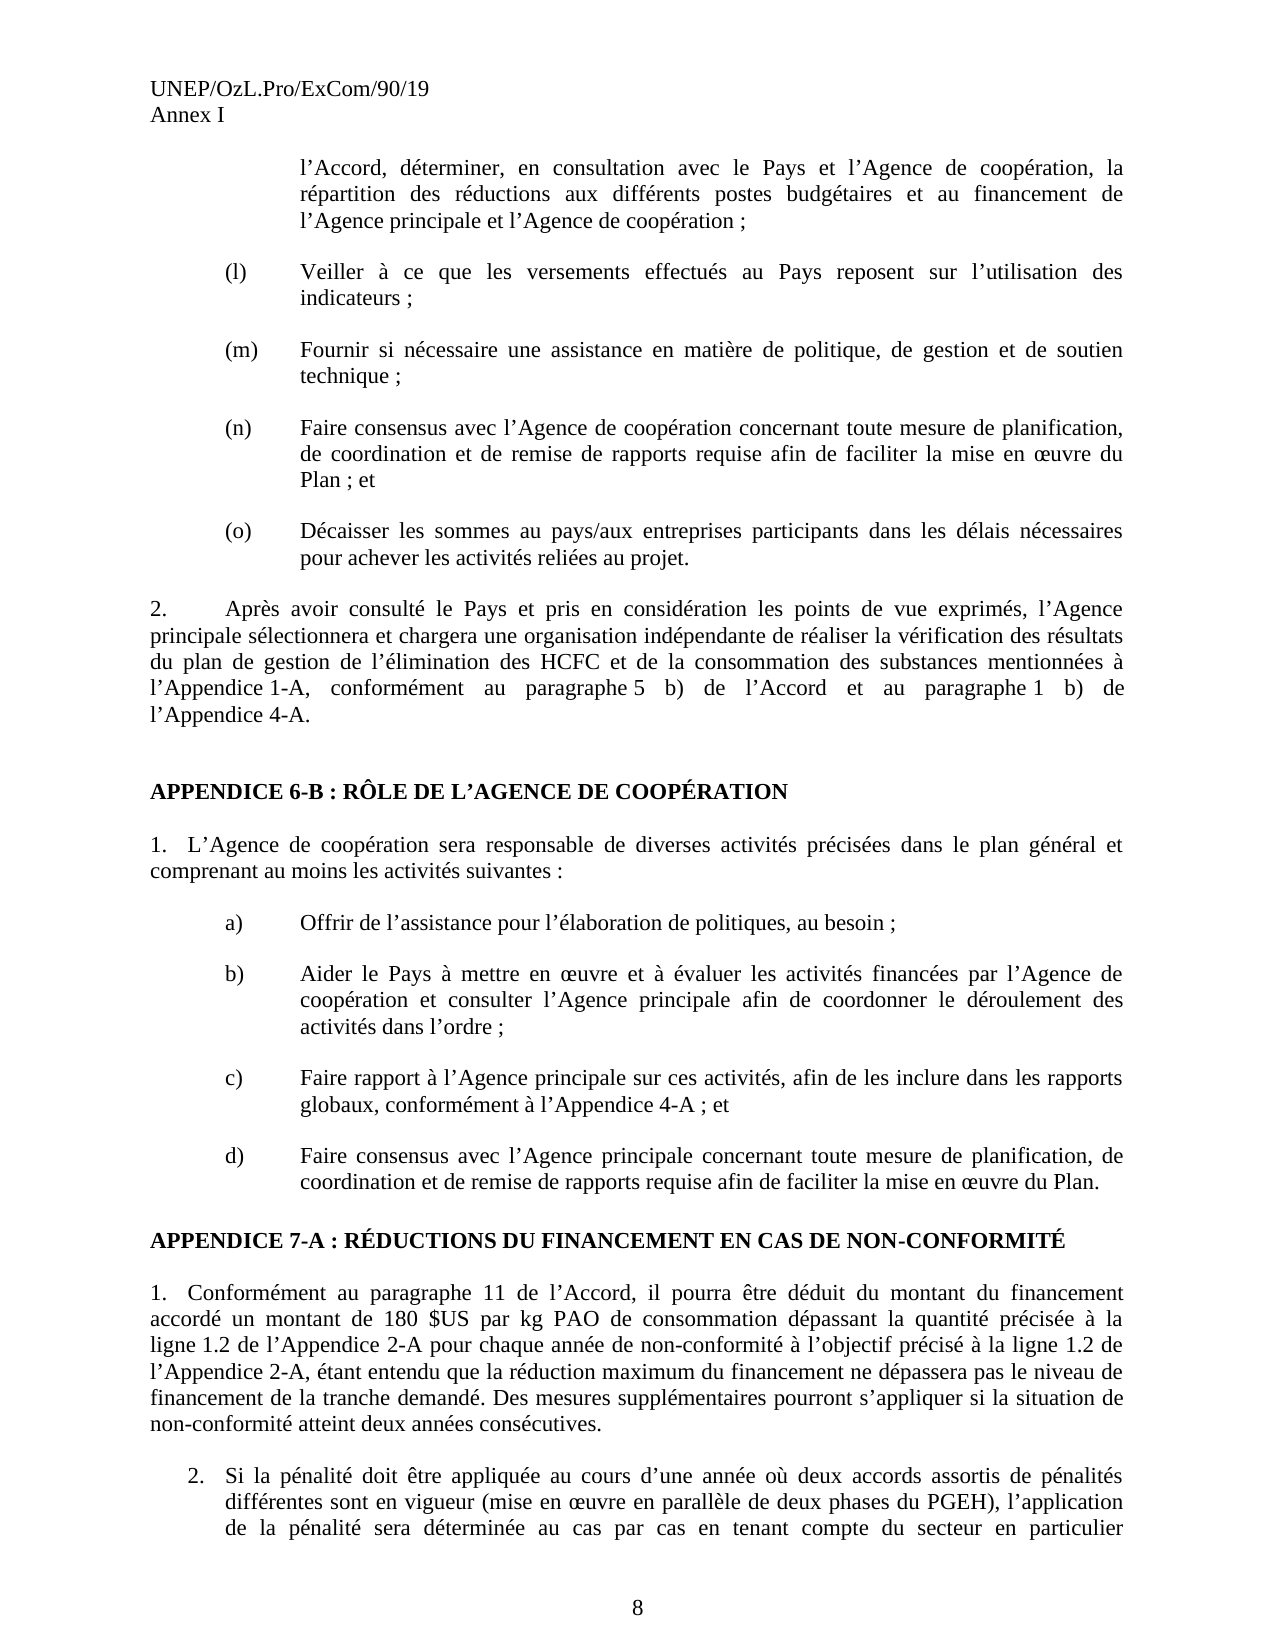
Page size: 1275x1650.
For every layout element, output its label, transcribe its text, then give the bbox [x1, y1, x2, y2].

text APPENDICE 7-A : RÉDUCTIONS DU FINANCEMENT EN CAS DE NON-CONFORMITÉ [150, 1227, 1125, 1254]
subtitle Après avoir consulté le Pays et pris en considération les points de vue exprimés, l’Agence principale sélectionnera et chargera une organisation indépendante de réaliser la vérification des résultats du plan de gestion de l’élimination des HCFC et de la consommation des substances mentionnées à l’Appendice 1-A, conformément au paragraphe 5 b) de l’Accord et au paragraphe 1 b) de l’Appendice 4-A. [150, 595, 1125, 727]
subtitle Conformément au paragraphe 11 de l’Accord, il pourra être déduit du montant du financement accordé un montant de 180 $US par kg PAO de consommation dépassant la quantité précisée à la ligne 1.2 de l’Appendice 2-A pour chaque année de non-conformité à l’objectif précisé à la ligne 1.2 de l’Appendice 2-A, étant entendu que la réduction maximum du financement ne dépassera pas le niveau de financement de la tranche demandé. Des mesures supplémentaires pourront s’appliquer si la situation de non-conformité atteint deux années consécutives. [150, 1279, 1125, 1437]
subtitle Veiller à ce que les versements effectués au Pays reposent sur l’utilisation des indicateurs ; [225, 258, 1125, 311]
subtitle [187, 1462, 1125, 1541]
subtitle L’Agence de coopération sera responsable de diverses activités précisées dans le plan général et comprenant au moins les activités suivantes : [150, 831, 1125, 884]
subtitle Faire rapport à l’Agence principale sur ces activités, afin de les inclure dans les rapports globaux, conformément à l’Appendice 4-A ; et [225, 1064, 1125, 1117]
text APPENDICE 6-B : RÔLE DE L’AGENCE DE COOPÉRATION [150, 778, 1125, 805]
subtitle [225, 154, 1125, 233]
subtitle Faire consensus avec l’Agence principale concernant toute mesure de planification, de coordination et de remise de rapports requise afin de faciliter la mise en œuvre du Plan. [225, 1142, 1125, 1195]
subtitle Fournir si nécessaire une assistance en matière de politique, de gestion et de soutien technique ; [225, 336, 1125, 388]
subtitle Faire consensus avec l’Agence de coopération concernant toute mesure de planification, de coordination et de remise de rapports requise afin de faciliter la mise en œuvre du Plan ; et [225, 413, 1125, 493]
subtitle Décaisser les sommes au pays/aux entreprises participants dans les délais nécessaires pour achever les activités reliées au projet. [225, 518, 1125, 570]
subtitle Aider le Pays à mettre en œuvre et à évaluer les activités financées par l’Agence de coopération et consulter l’Agence principale afin de coordonner le déroulement des activités dans l’ordre ; [225, 960, 1125, 1039]
list Offrir de l’assistance pour l’élaboration de politiques, au besoin ; [225, 909, 1125, 935]
